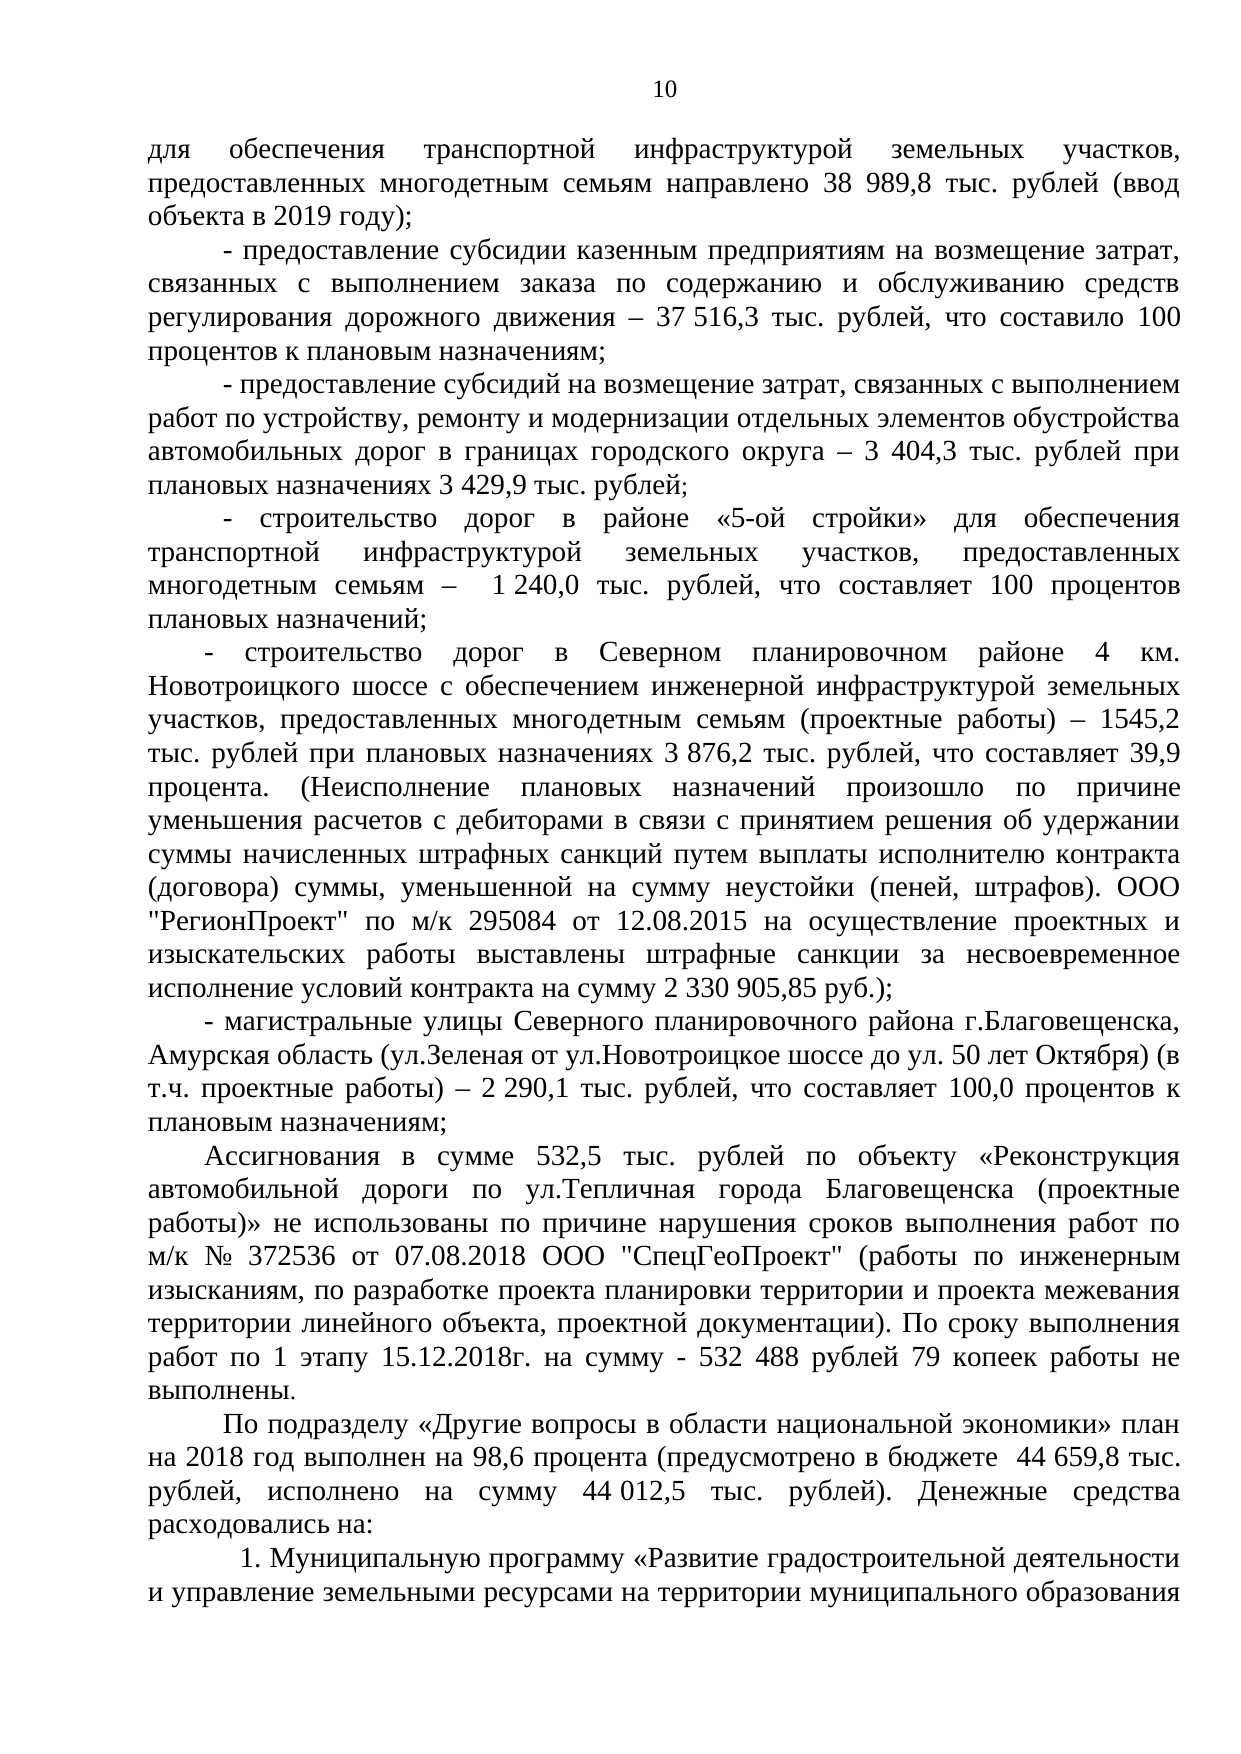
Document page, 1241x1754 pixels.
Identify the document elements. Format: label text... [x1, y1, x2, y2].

text - предоставление субсидий на возмещение затрат, связанных с выполнением работ по устройству, ремонту и модернизации отдельных элементов обустройства автомобильных дорог в границах городского округа – 3 404,3 тыс. рублей при плановых назначениях 3 429,9 тыс. рублей; [148, 366, 1181, 500]
text - предоставление субсидии казенным предприятиям на возмещение затрат, связанных с выполнением заказа по содержанию и обслуживанию средств регулирования дорожного движения – 37 516,3 тыс. рублей, что составило 100 процентов к плановым назначениям; [148, 232, 1181, 366]
text - строительство дорог в Северном планировочном районе 4 км. Новотроицкого шоссе с обеспечением инженерной инфраструктурой земельных участков, предоставленных многодетным семьям (проектные работы) – 1545,2 тыс. рублей при плановых назначениях 3 876,2 тыс. рублей, что составляет 39,9 процента. (Неисполнение плановых назначений произошло по причине уменьшения расчетов с дебиторами в связи с принятием решения об удержании суммы начисленных штрафных санкций путем выплаты исполнителю контракта (договора) суммы, уменьшенной на сумму неустойки (пеней, штрафов). ООО "РегионПроект" по м/к 295084 от 12.08.2015 на осуществление проектных и изыскательских работы выставлены штрафные санкции за несвоевременное исполнение условий контракта на сумму 2 330 905,85 руб.); [148, 634, 1181, 1003]
text Ассигнования в сумме 532,5 тыс. рублей по объекту «Реконструкция автомобильной дороги по ул.Тепличная города Благовещенска (проектные работы)» не использованы по причине нарушения сроков выполнения работ по м/к № 372536 от 07.08.2018 ООО "СпецГеоПроект" (работы по инженерным изысканиям, по разработке проекта планировки территории и проекта межевания территории линейного объекта, проектной документации). По сроку выполнения работ по 1 этапу 15.12.2018г. на сумму - 532 488 рублей 79 копеек работы не выполнены. [148, 1138, 1181, 1406]
text - магистральные улицы Северного планировочного района г.Благовещенска, Амурская область (ул.Зеленая от ул.Новотроицкое шоссе до ул. 50 лет Октября) (в т.ч. проектные работы) – 2 290,1 тыс. рублей, что составляет 100,0 процентов к плановым назначениям; [148, 1003, 1181, 1138]
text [148, 1540, 1181, 1607]
text По подразделу «Другие вопросы в области национальной экономики» план на 2018 год выполнен на 98,6 процента (предусмотрено в бюджете 44 659,8 тыс. рублей, исполнено на сумму 44 012,5 тыс. рублей). Денежные средства расходовались на: [148, 1406, 1181, 1540]
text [148, 131, 1181, 232]
text - строительство дорог в районе «5-ой стройки» для обеспечения транспортной инфраструктурой земельных участков, предоставленных многодетным семьям – 1 240,0 тыс. рублей, что составляет 100 процентов плановых назначений; [148, 500, 1181, 634]
